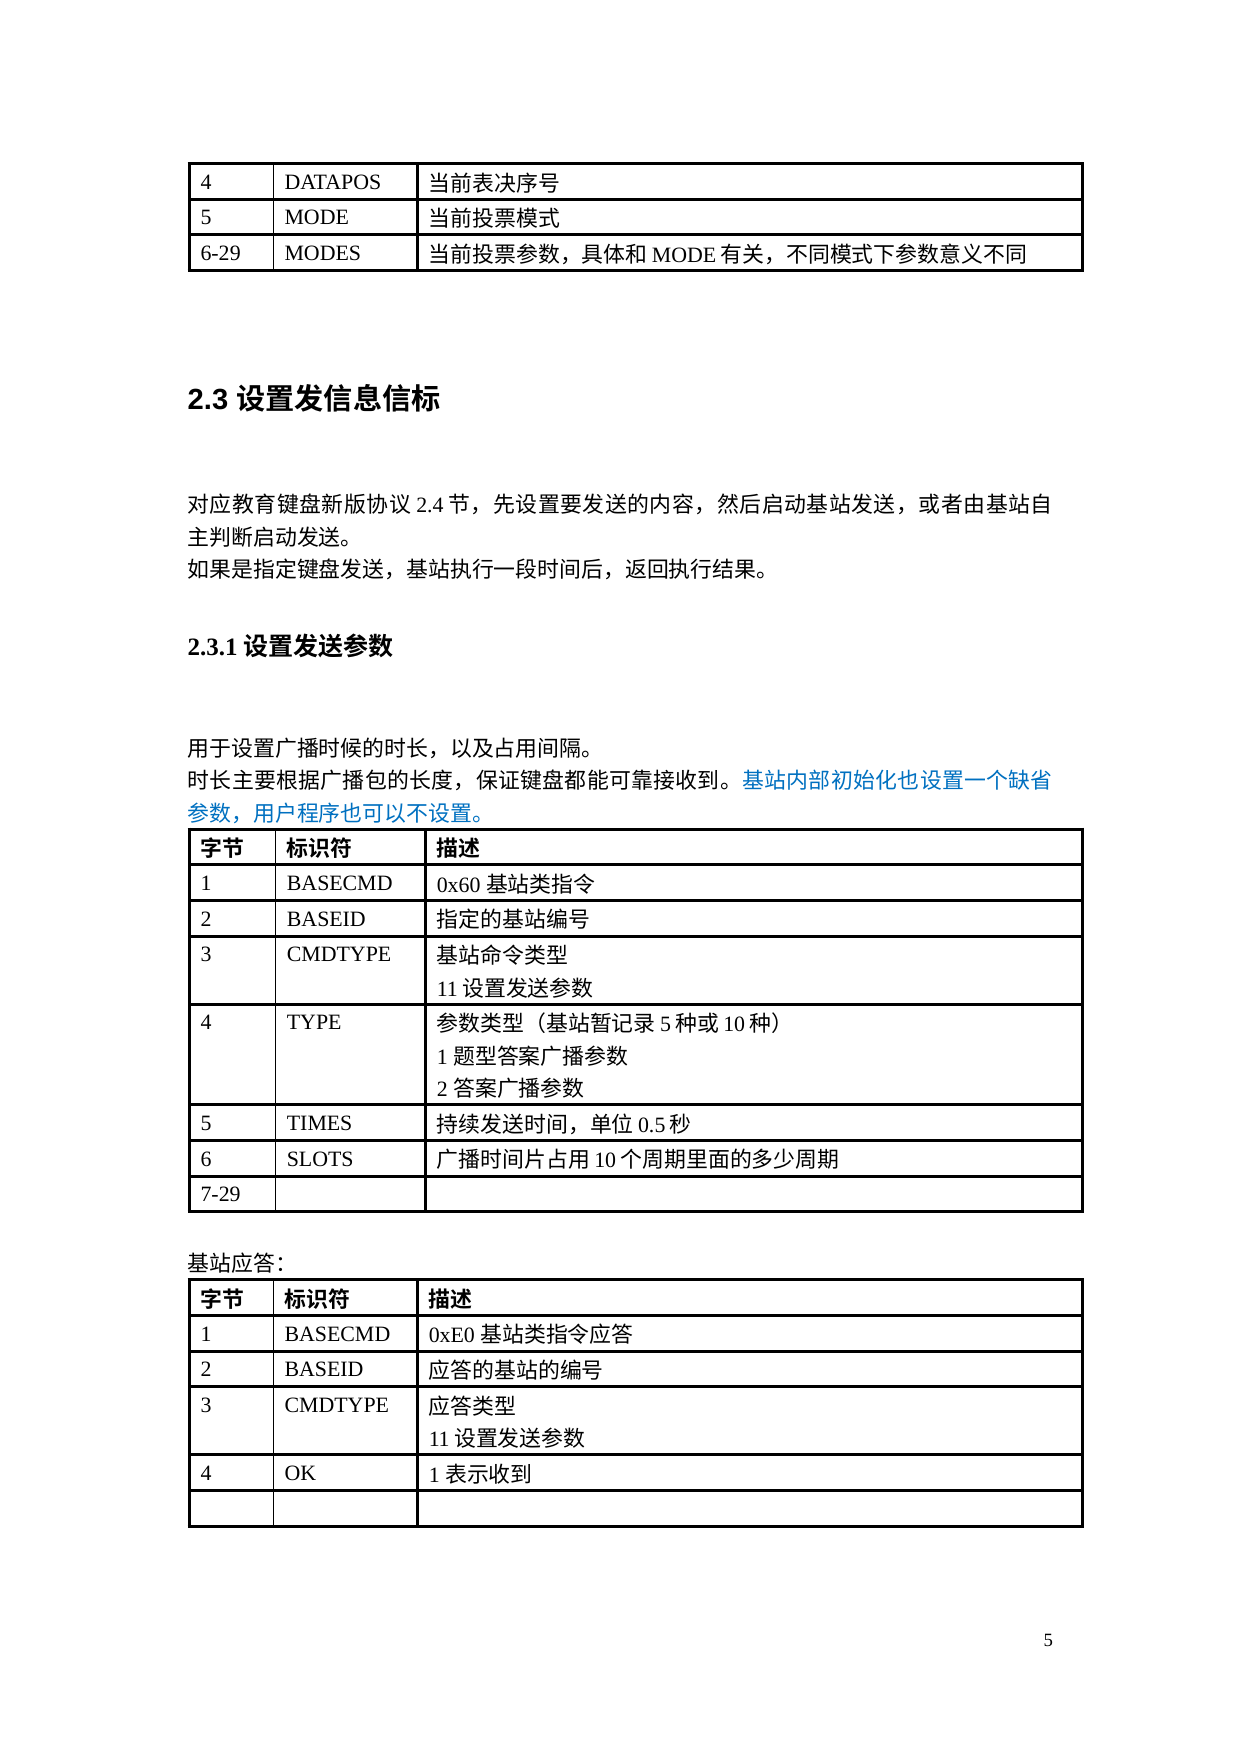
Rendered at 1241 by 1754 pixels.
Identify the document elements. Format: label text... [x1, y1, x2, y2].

table_cell 3 [191, 1388, 273, 1453]
table_cell BASECMD [274, 1317, 416, 1349]
table_header 标识符 [274, 1281, 416, 1314]
table_cell CMDTYPE [274, 1388, 416, 1453]
table_cell 当前投票参数，具体和MODE有关，不同模式下参数意义不同 [419, 236, 1081, 269]
table_cell 基站命令类型 11设置发送参数 [427, 938, 1081, 1003]
table_cell 0xE0 基站类指令应答 [419, 1317, 1081, 1349]
text 用于设置广播时候的时长，以及占用间隔。 [187, 730, 1053, 763]
table_header 字节 [191, 831, 275, 863]
table_cell 6 [191, 1142, 275, 1174]
table_cell 当前投票模式 [419, 201, 1081, 233]
table_cell BASEID [276, 902, 424, 934]
table_cell [419, 1492, 1081, 1524]
table_cell 持续发送时间，单位0.5秒 [427, 1106, 1081, 1139]
table_cell 1 [191, 866, 275, 899]
table_header 描述 [427, 831, 1081, 863]
subtitle 2.3 设置发信息信标 [187, 364, 1053, 429]
table_cell 5 [191, 201, 273, 233]
table_cell 4 [191, 1456, 273, 1489]
table_cell 应答类型 11设置发送参数 [419, 1388, 1081, 1453]
subtitle 2.3.1 设置发送参数 [187, 612, 1053, 677]
table_cell [276, 1178, 424, 1210]
table_cell [427, 1178, 1081, 1210]
table_header 描述 [419, 1281, 1081, 1314]
table_cell CMDTYPE [276, 938, 424, 1003]
table_cell MODE [274, 201, 416, 233]
text 时长主要根据广播包的长度，保证键盘都能可靠接收到。基站内部初始化也设置一个缺省参数，用户程序也可以不设置。 [187, 763, 1053, 828]
table_cell 3 [191, 938, 275, 1003]
table_cell 当前表决序号 [419, 165, 1081, 198]
text 如果是指定键盘发送，基站执行一段时间后，返回执行结果。 [187, 552, 1053, 584]
table_cell 6-29 [191, 236, 273, 269]
table_cell BASEID [274, 1353, 416, 1385]
text 对应教育键盘新版协议2.4节，先设置要发送的内容，然后启动基站发送，或者由基站自主判断启动发送。 [187, 487, 1053, 552]
table_header 标识符 [276, 831, 424, 863]
table_cell 1 表示收到 [419, 1456, 1081, 1489]
table_cell OK [274, 1456, 416, 1489]
table_cell 2 [191, 902, 275, 934]
table_header 字节 [191, 1281, 273, 1314]
table_cell 5 [191, 1106, 275, 1139]
table_cell SLOTS [276, 1142, 424, 1174]
table_cell [274, 1492, 416, 1524]
table_cell TIMES [276, 1106, 424, 1139]
table_cell 0x60 基站类指令 [427, 866, 1081, 899]
table_cell 参数类型（基站暂记录5种或10种） 1 题型答案广播参数 2 答案广播参数 [427, 1006, 1081, 1103]
table_cell BASECMD [276, 866, 424, 899]
text 基站应答： [187, 1246, 1053, 1278]
table_cell 4 [191, 165, 273, 198]
table_cell 1 [191, 1317, 273, 1349]
table_cell 4 [191, 1006, 275, 1103]
table_cell MODES [274, 236, 416, 269]
table_cell 广播时间片占用10个周期里面的多少周期 [427, 1142, 1081, 1174]
table_cell 指定的基站编号 [427, 902, 1081, 934]
table_cell [191, 1492, 273, 1524]
table_cell 2 [191, 1353, 273, 1385]
table_cell DATAPOS [274, 165, 416, 198]
table_cell 7-29 [191, 1178, 275, 1210]
table_cell 应答的基站的编号 [419, 1353, 1081, 1385]
table_cell TYPE [276, 1006, 424, 1103]
